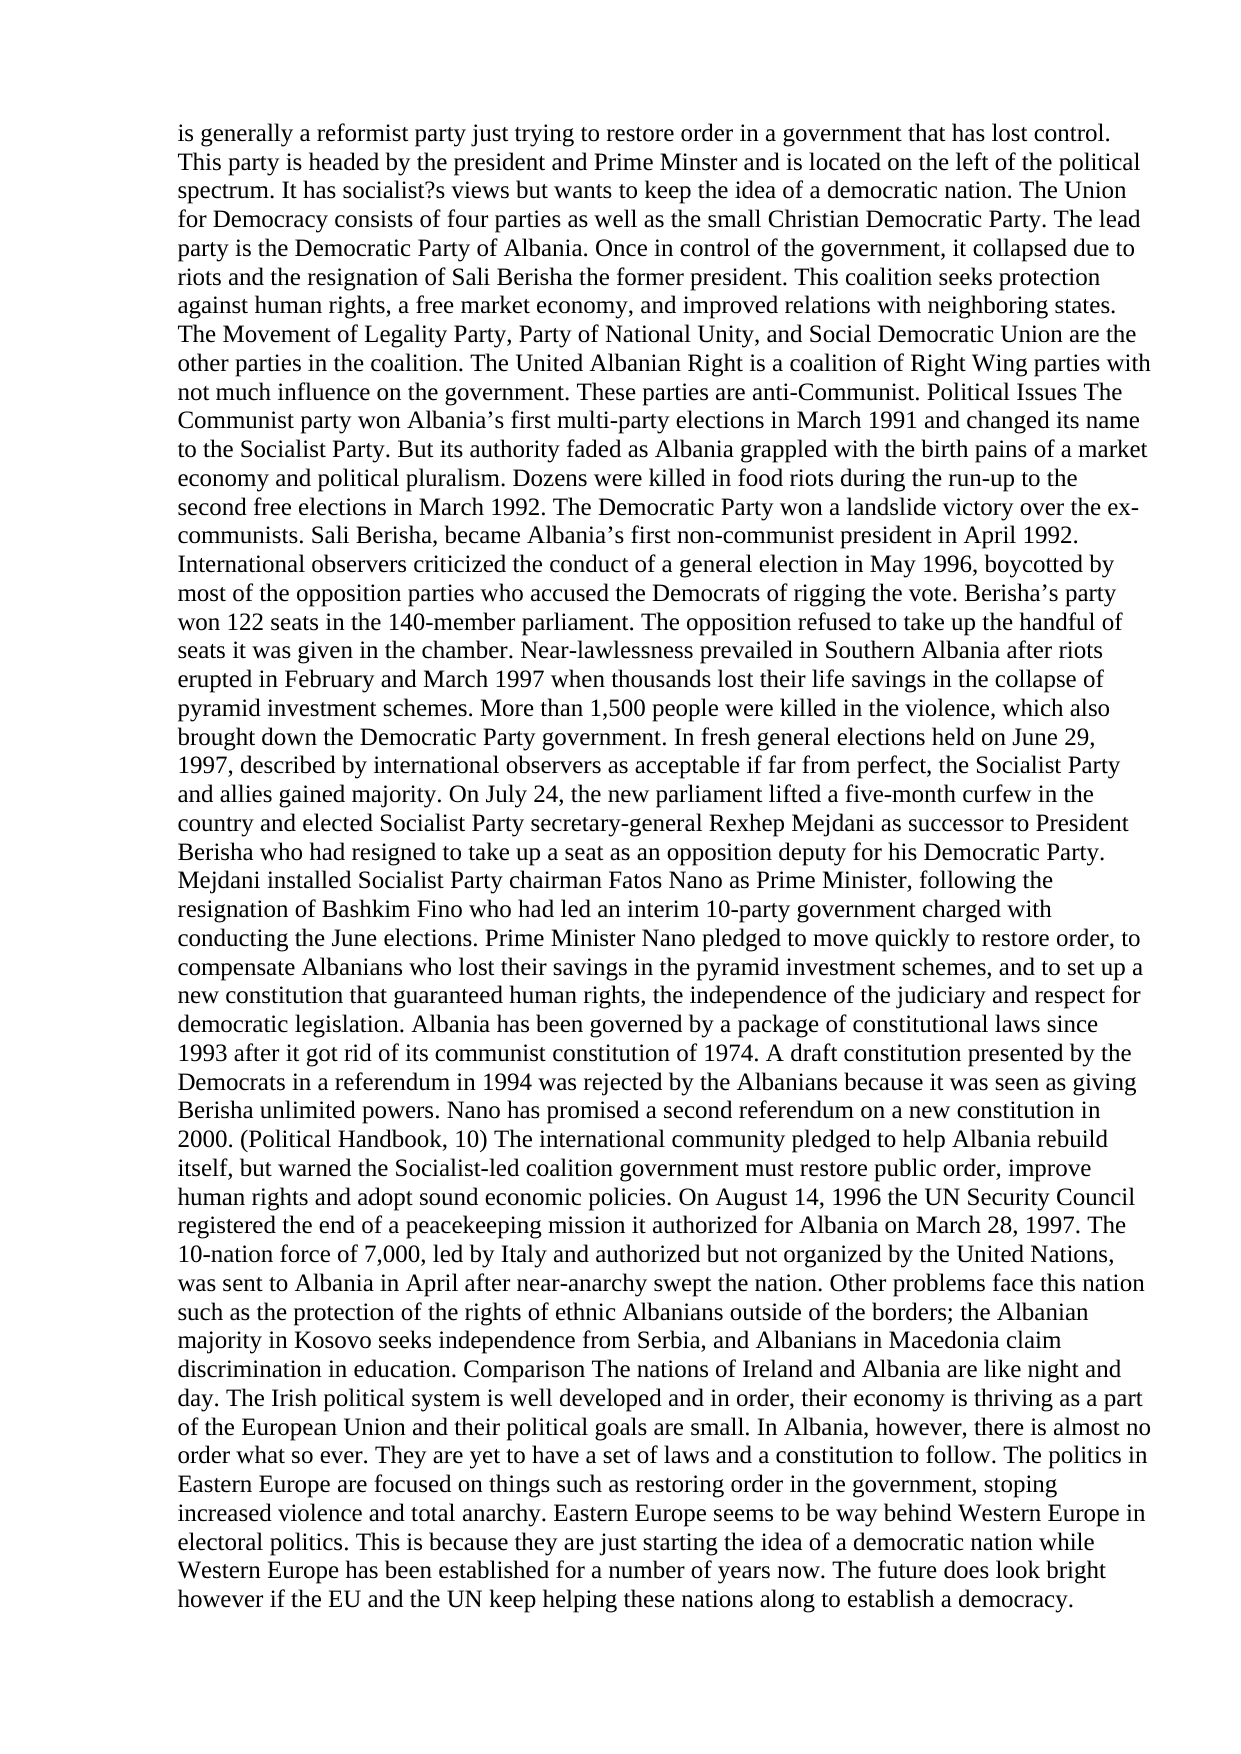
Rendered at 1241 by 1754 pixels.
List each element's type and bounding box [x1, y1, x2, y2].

text [177, 118, 1152, 1613]
